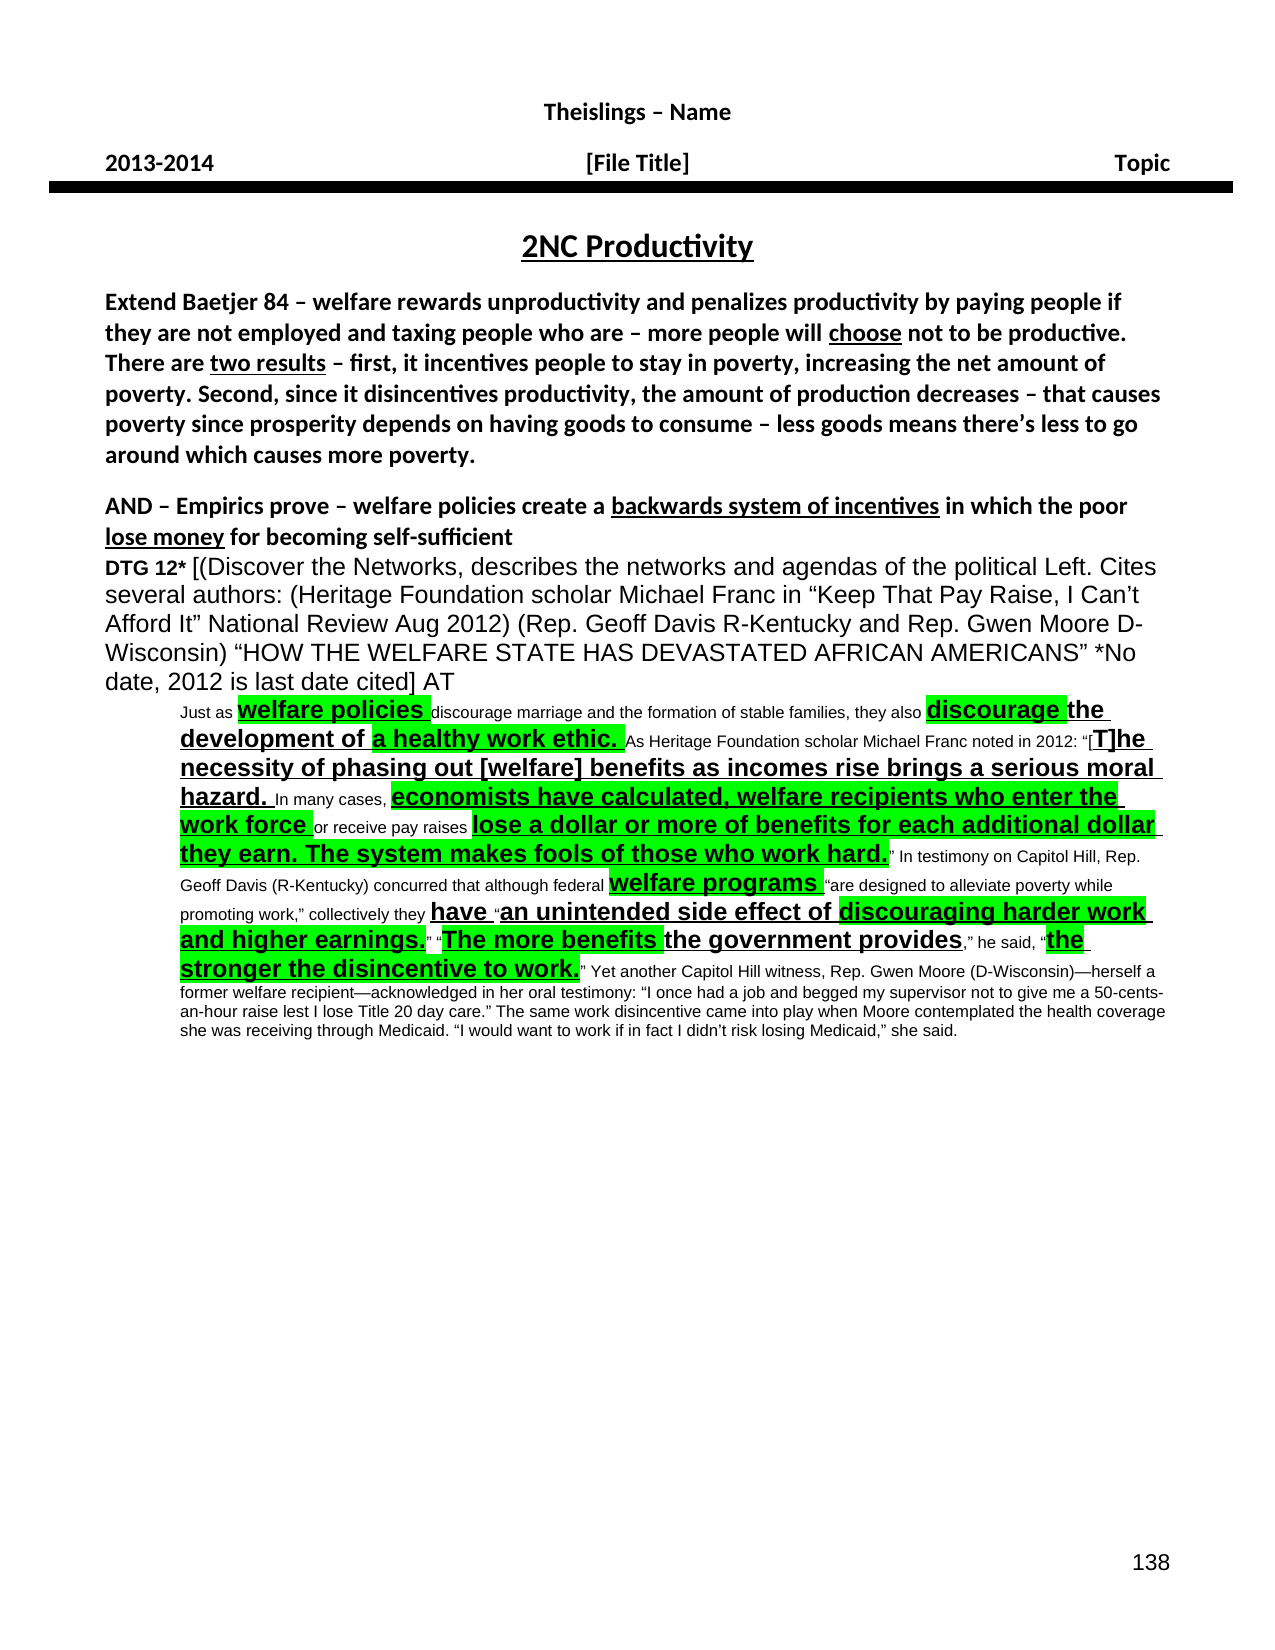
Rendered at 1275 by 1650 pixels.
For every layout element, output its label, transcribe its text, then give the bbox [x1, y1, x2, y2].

text DTG 12* [(Discover the Networks, describes the networks and agendas of the political Left. Cites several authors: (Heritage Foundation scholar Michael Franc in “Keep That Pay Raise, I Can’t Afford It” National Review Aug 2012) (Rep. Geoff Davis R-Kentucky and Rep. Gwen Moore D-Wisconsin) “HOW THE WELFARE STATE HAS DEVASTATED AFRICAN AMERICANS” *No date, 2012 is last date cited] AT [105, 551, 1170, 695]
text Just as welfare policies discourage marriage and the formation of stable families, they also discourage the development of a healthy work ethic. As Heritage Foundation scholar Michael Franc noted in 2012: “[T]he necessity of phasing out [welfare] benefits as incomes rise brings a serious moral hazard. In many cases, economists have calculated, welfare recipients who enter the work force or receive pay raises lose a dollar or more of benefits for each additional dollar they earn. The system makes fools of those who work hard.” In testimony on Capitol Hill, Rep. Geoff Davis (R-Kentucky) concurred that although federal welfare programs “are designed to alleviate poverty while promoting work,” collectively they have “an unintended side effect of discouraging harder work and higher earnings.” “The more benefits the government provides,” he said, “the stronger the disincentive to work.” Yet another Capitol Hill witness, Rep. Gwen Moore (D-Wisconsin)—herself a former welfare recipient—acknowledged in her oral testimony: “I once had a job and begged my supervisor not to give me a 50-cents-an-hour raise lest I lose Title 20 day care.” The same work disincentive came into play when Moore contemplated the health coverage she was receiving through Medicaid. “I would want to work if in fact I didn’t risk losing Medicaid,” she said. [180, 695, 1170, 1040]
subtitle 2NC Productivity [105, 225, 1170, 266]
subtitle Extend Baetjer 84 – welfare rewards unproductivity and penalizes productivity by paying people if they are not employed and taxing people who are – more people will choose not to be productive. There are two results – first, it incentives people to stay in poverty, increasing the net amount of poverty. Second, since it disincentives productivity, the amount of production decreases – that causes poverty since prosperity depends on having goods to consume – less goods means there’s less to go around which causes more poverty. [105, 286, 1170, 469]
subtitle AND – Empirics prove – welfare policies create a backwards system of incentives in which the poor lose money for becoming self-sufficient [105, 490, 1170, 551]
